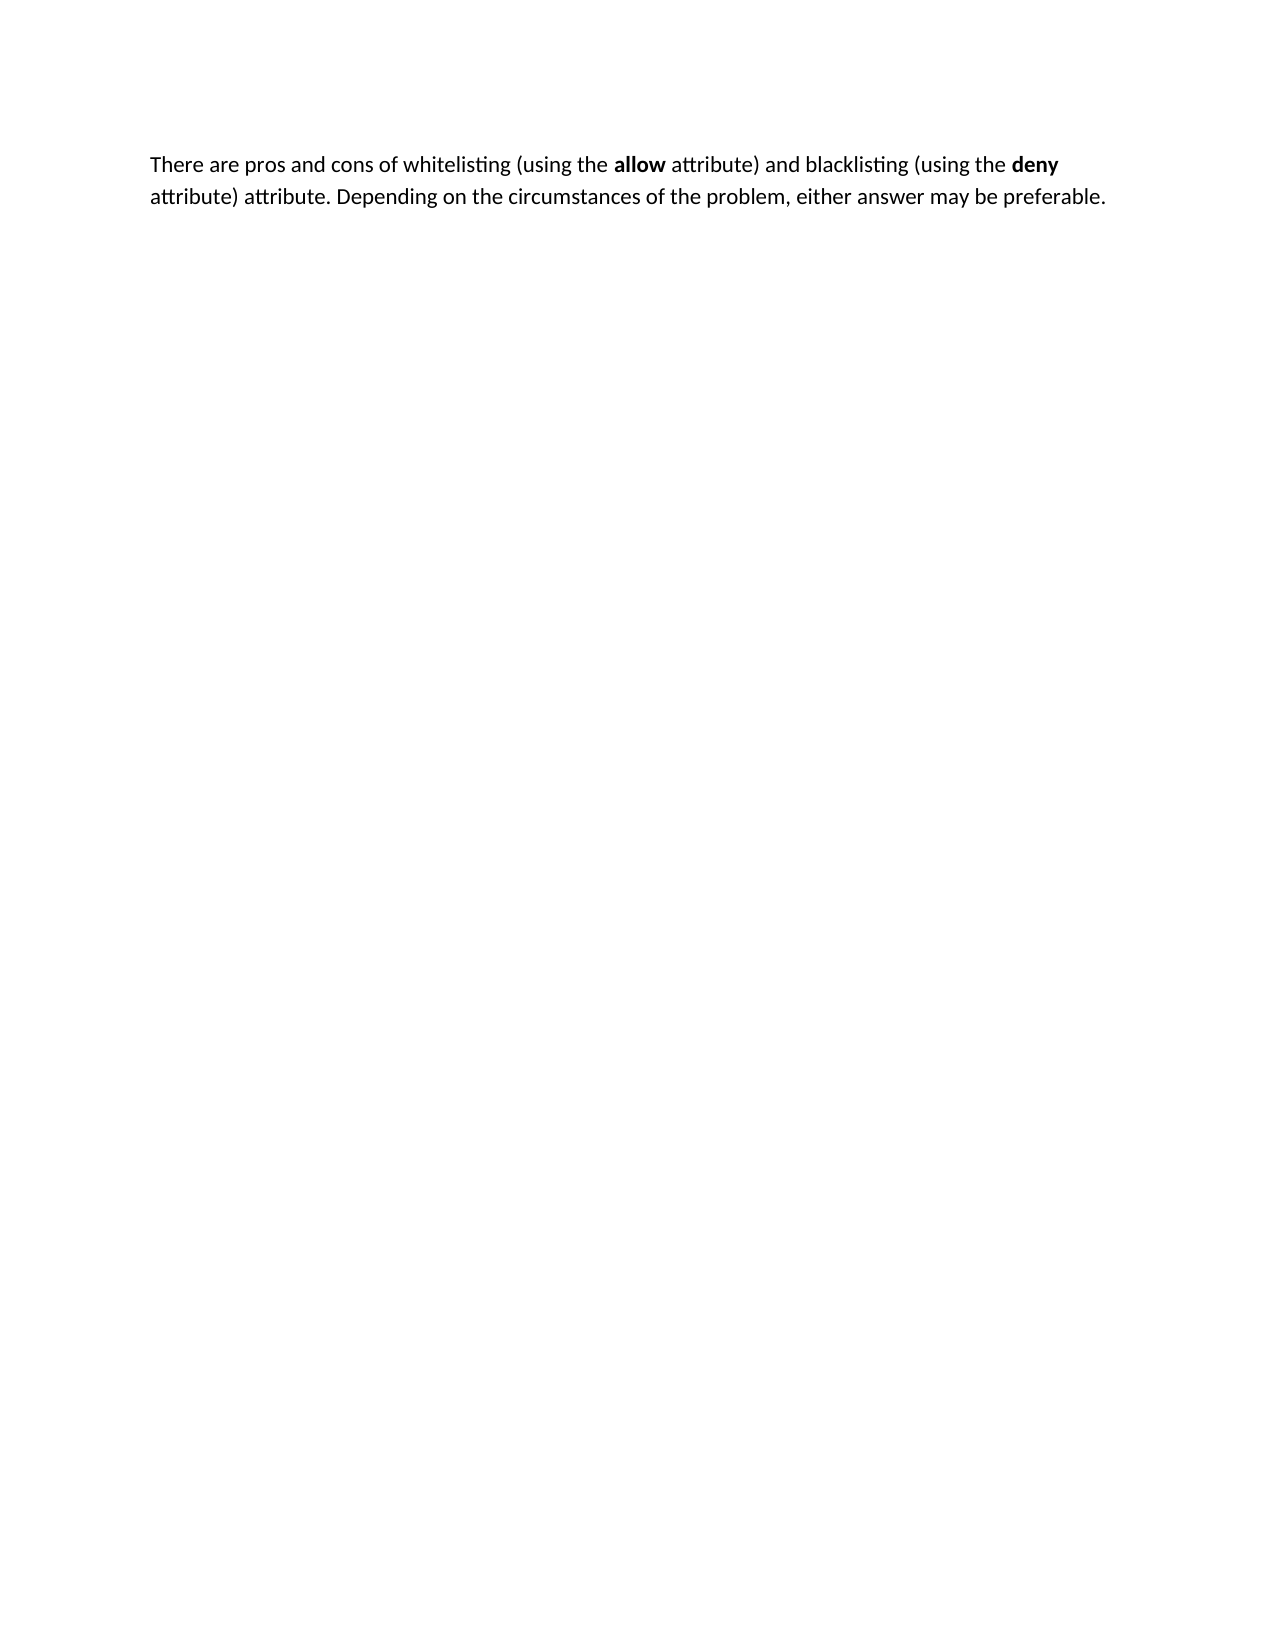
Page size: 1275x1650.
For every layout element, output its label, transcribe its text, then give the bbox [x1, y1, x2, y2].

text There are pros and cons of whitelisting (using the allow attribute) and blacklisting (using the deny attribute) attribute. Depending on the circumstances of the problem, either answer may be preferable. [150, 150, 1125, 210]
